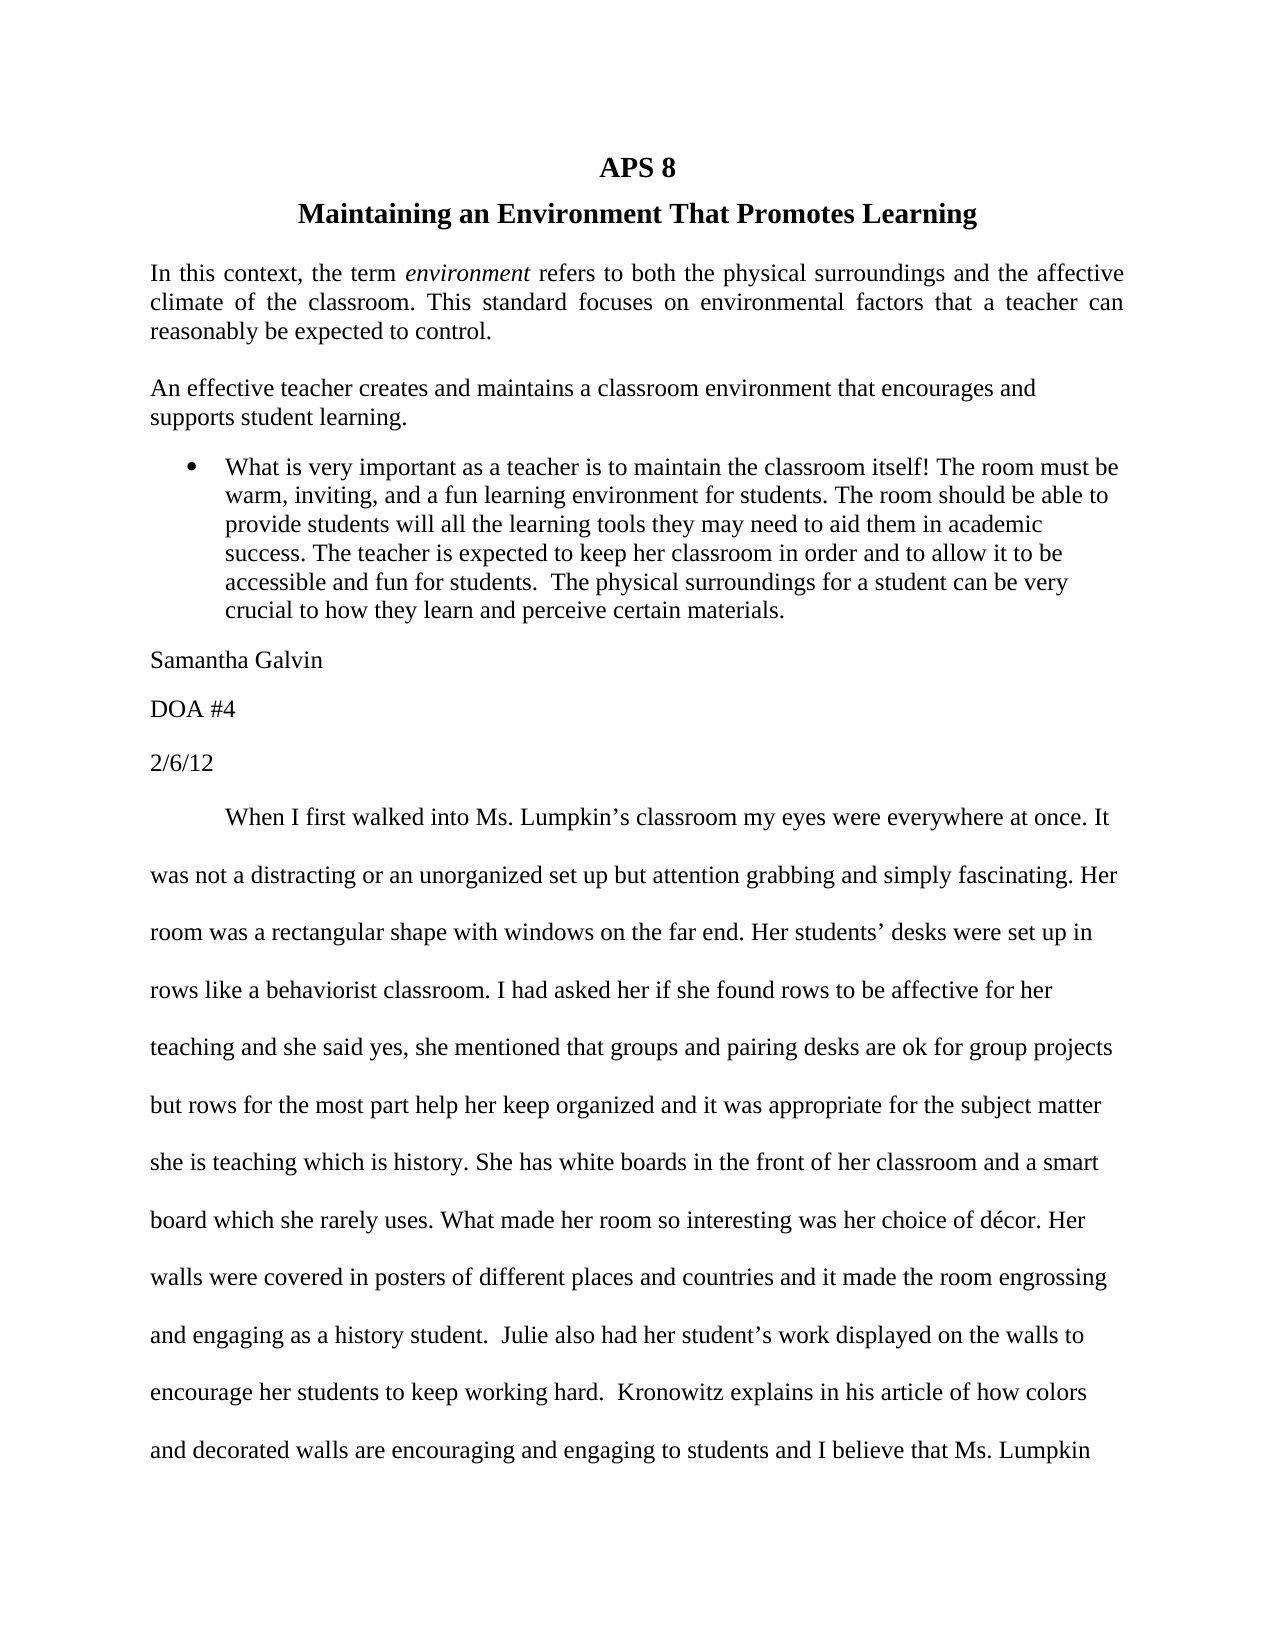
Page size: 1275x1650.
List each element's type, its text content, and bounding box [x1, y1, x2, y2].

text 2/6/12 [150, 748, 1125, 777]
text An effective teacher creates and maintains a classroom environment that encourages and supports student learning. [150, 373, 1125, 431]
text In this context, the term environment refers to both the physical surroundings and the affective climate of the classroom. This standard focuses on environmental factors that a teacher can reasonably be expected to control. [150, 258, 1125, 344]
text Maintaining an Environment That Promotes Learning [150, 196, 1125, 229]
text APS 8 [150, 150, 1125, 183]
text Samantha Galvin [150, 645, 1125, 674]
text DOA #4 [150, 694, 1125, 723]
list What is very important as a teacher is to maintain the classroom itself! The room must be warm, inviting, and a fun learning environment for students. The room should be able to provide students will all the learning tools they may need to aid them in academic success. The teacher is expected to keep her classroom in order and to allow it to be accessible and fun for students. The physical surroundings for a student can be very crucial to how they learn and perceive certain materials. [187, 452, 1125, 624]
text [150, 802, 1125, 1463]
